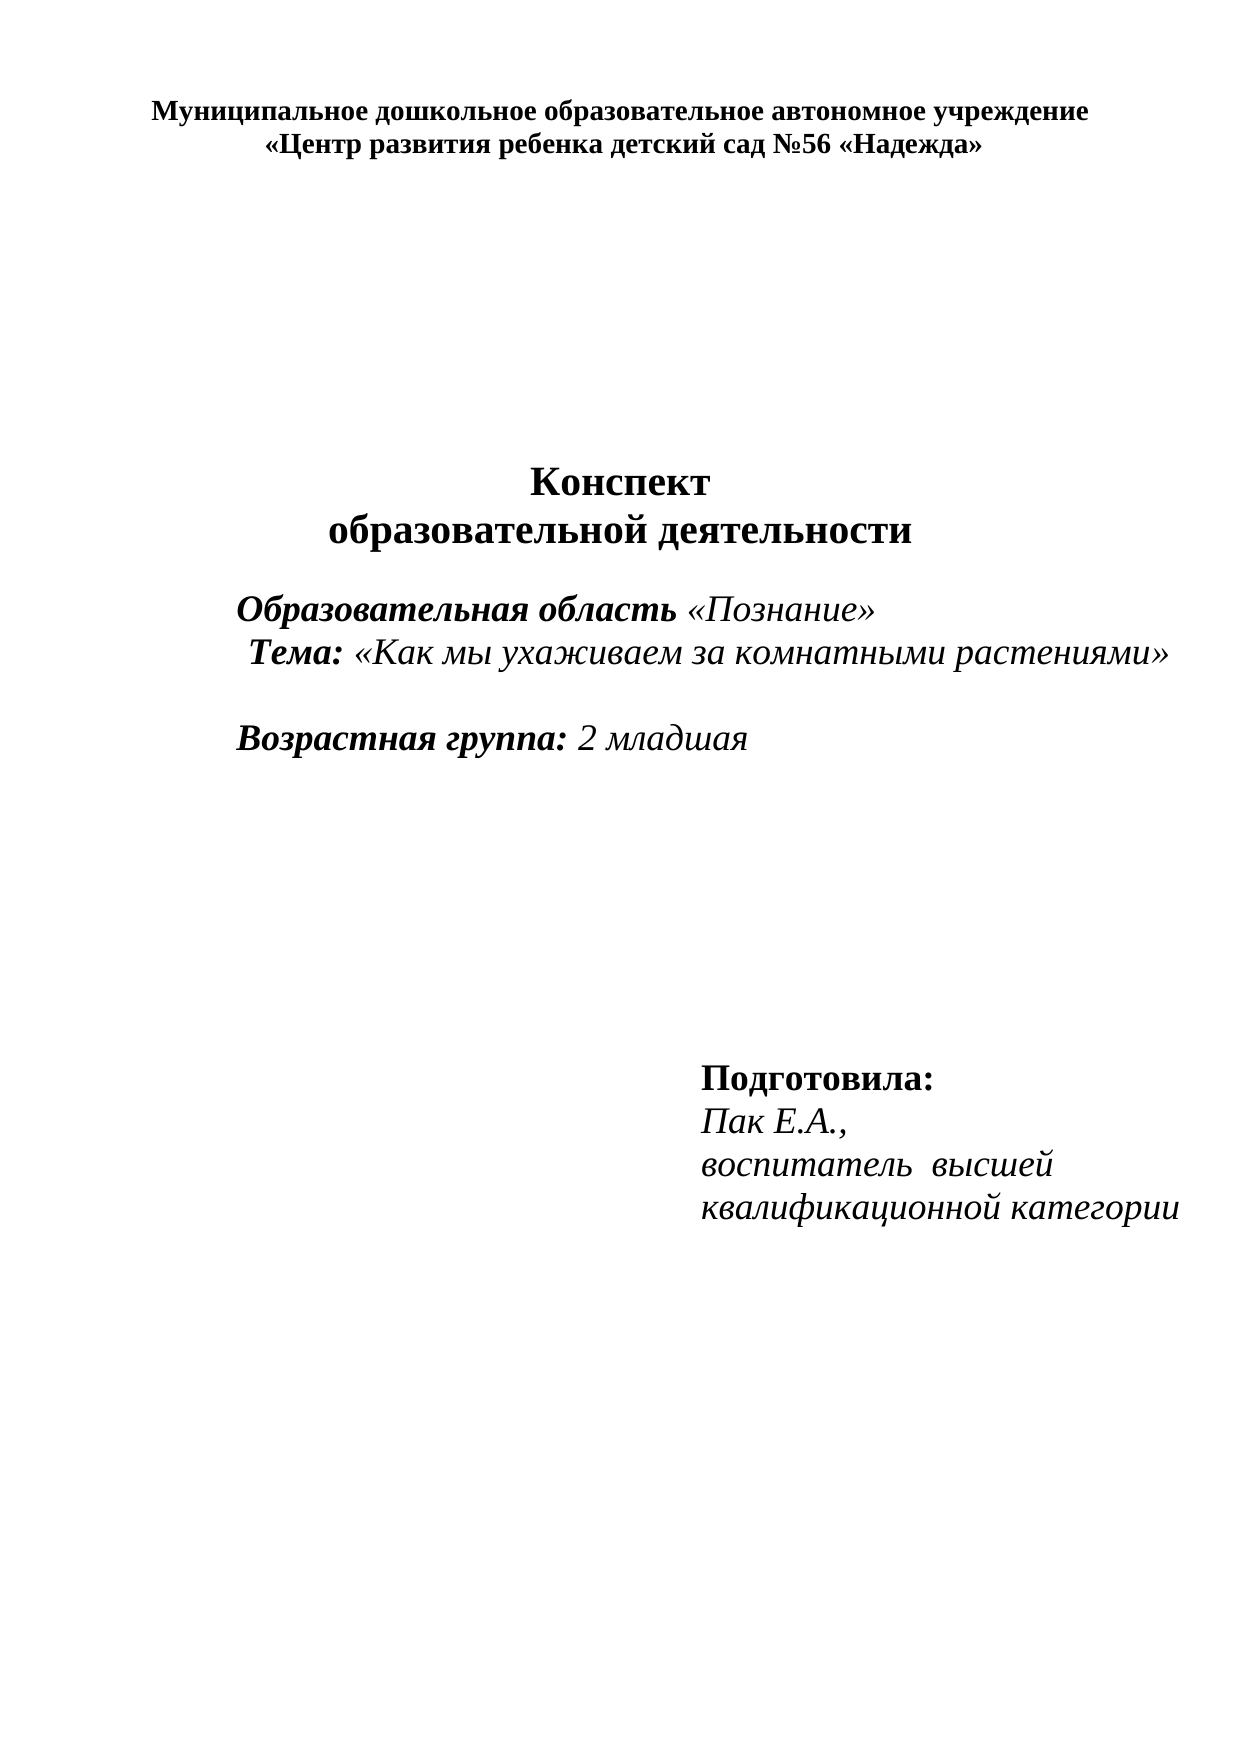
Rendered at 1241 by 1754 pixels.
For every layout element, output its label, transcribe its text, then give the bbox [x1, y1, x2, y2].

text Тема: «Как мы ухаживаем за комнатными растениями» [236, 629, 1181, 672]
text Возрастная группа: 2 младшая [236, 716, 1181, 759]
text «Центр развития ребенка детский сад №56 «Надежда» [59, 126, 1181, 160]
text Подготовила: Пак Е.А., воспитатель высшей квалификационной категории [701, 1055, 1181, 1227]
text образовательной деятельности [59, 505, 1181, 553]
text Муниципальное дошкольное образовательное автономное учреждение [59, 93, 1181, 126]
text Конспект [59, 457, 1181, 505]
text Образовательная область «Познание» [236, 586, 1181, 629]
